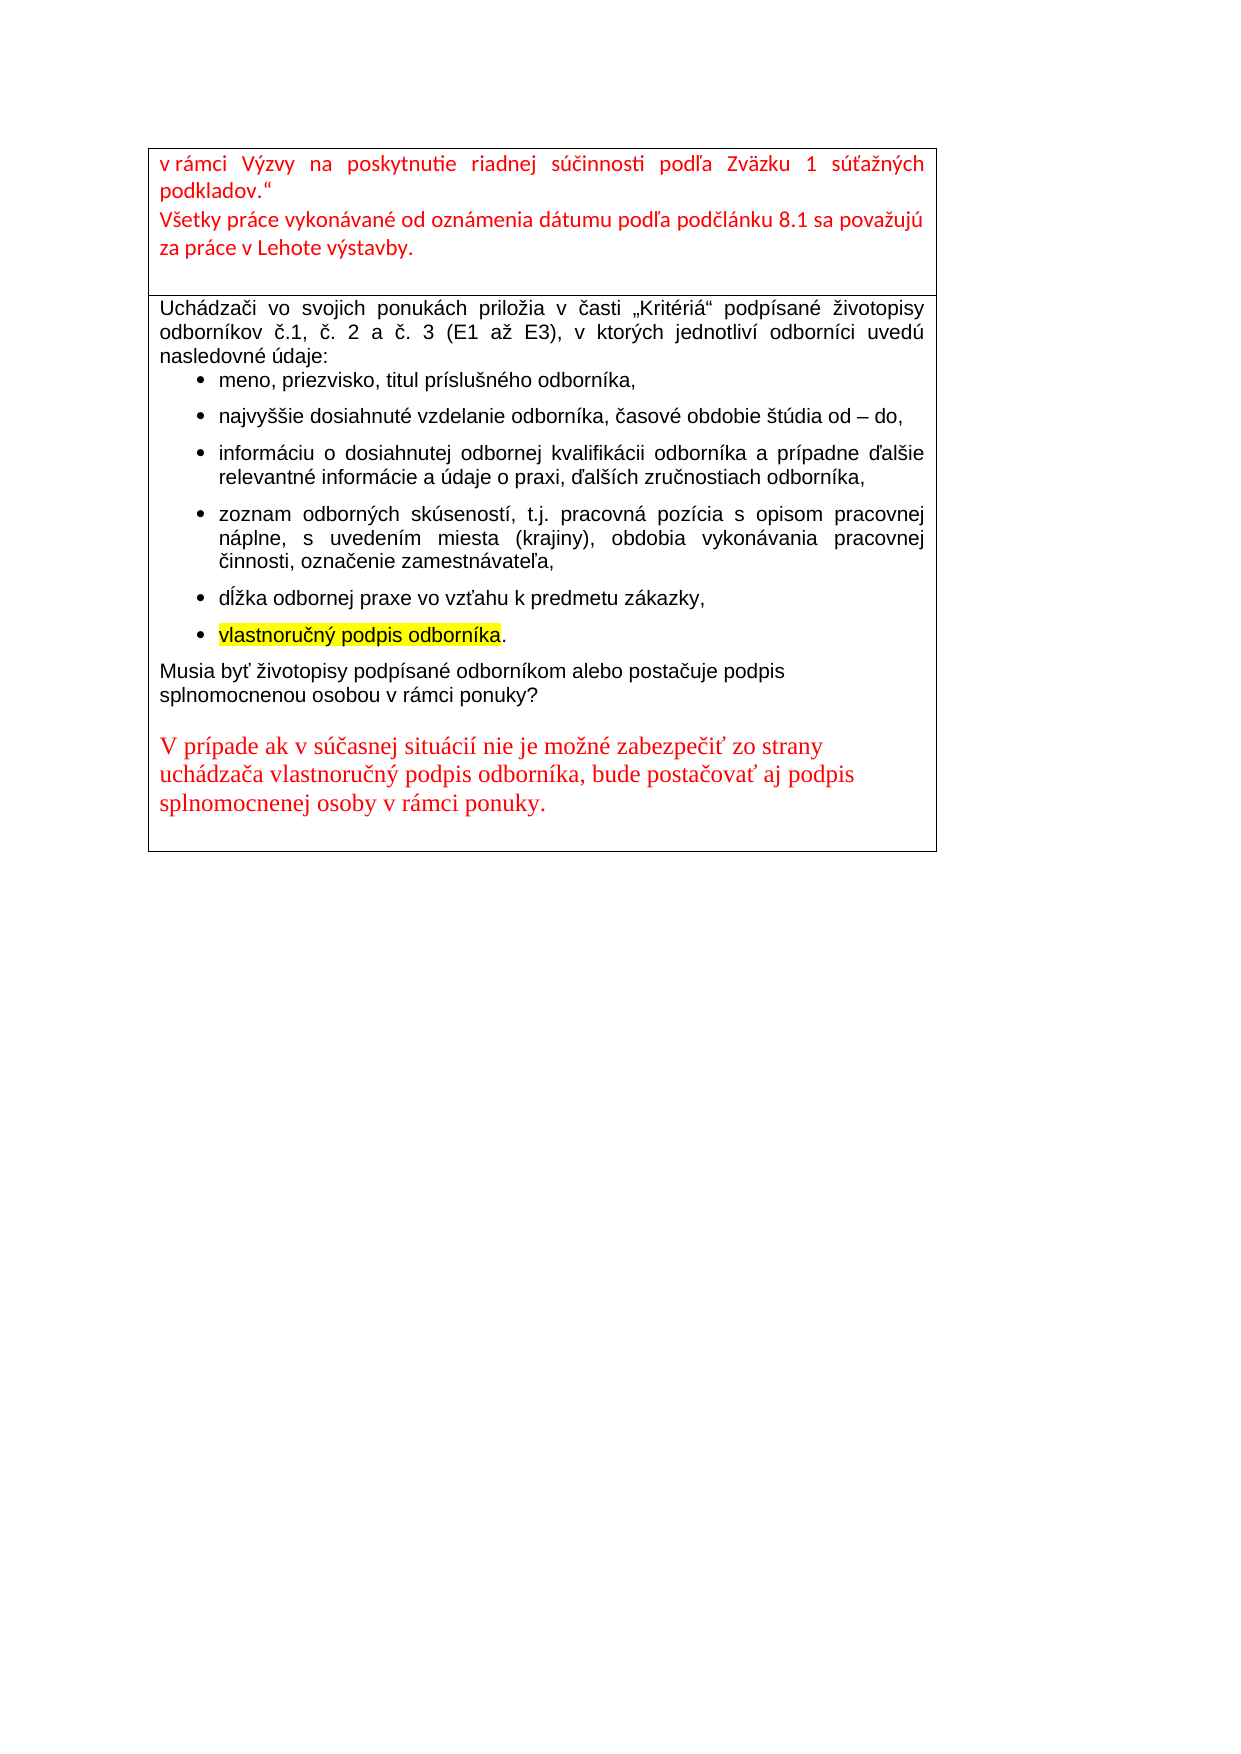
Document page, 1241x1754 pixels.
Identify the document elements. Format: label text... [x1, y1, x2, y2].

table_cell Uchádzači vo svojich ponukách priložia v časti „Kritériá“ podpísané životopisy odborníkov č.1, č. 2 a č. 3 (E1 až E3), v ktorých jednotliví odborníci uvedú nasledovné údaje: meno, priezvisko, titul príslušného odborníka, najvyššie dosiahnuté vzdelanie odborníka, časové obdobie štúdia od – do, informáciu o dosiahnutej odbornej kvalifikácii odborníka a prípadne ďalšie relevantné informácie a údaje o praxi, ďalších zručnostiach odborníka, zoznam odborných skúseností, t.j. pracovná pozícia s opisom pracovnej náplne, s uvedením miesta (krajiny), obdobia vykonávania pracovnej činnosti, označenie zamestnávateľa, dĺžka odbornej praxe vo vzťahu k predmetu zákazky, vlastnoručný podpis odborníka. Musia byť životopisy podpísané odborníkom alebo postačuje podpis splnomocnenou osobou v rámci ponuky? V prípade ak v súčasnej situácií nie je možné zabezpečiť zo strany uchádzača vlastnoručný podpis odborníka, bude postačovať aj podpis splnomocnenej osoby v rámci ponuky. [149, 296, 936, 851]
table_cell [149, 149, 936, 295]
